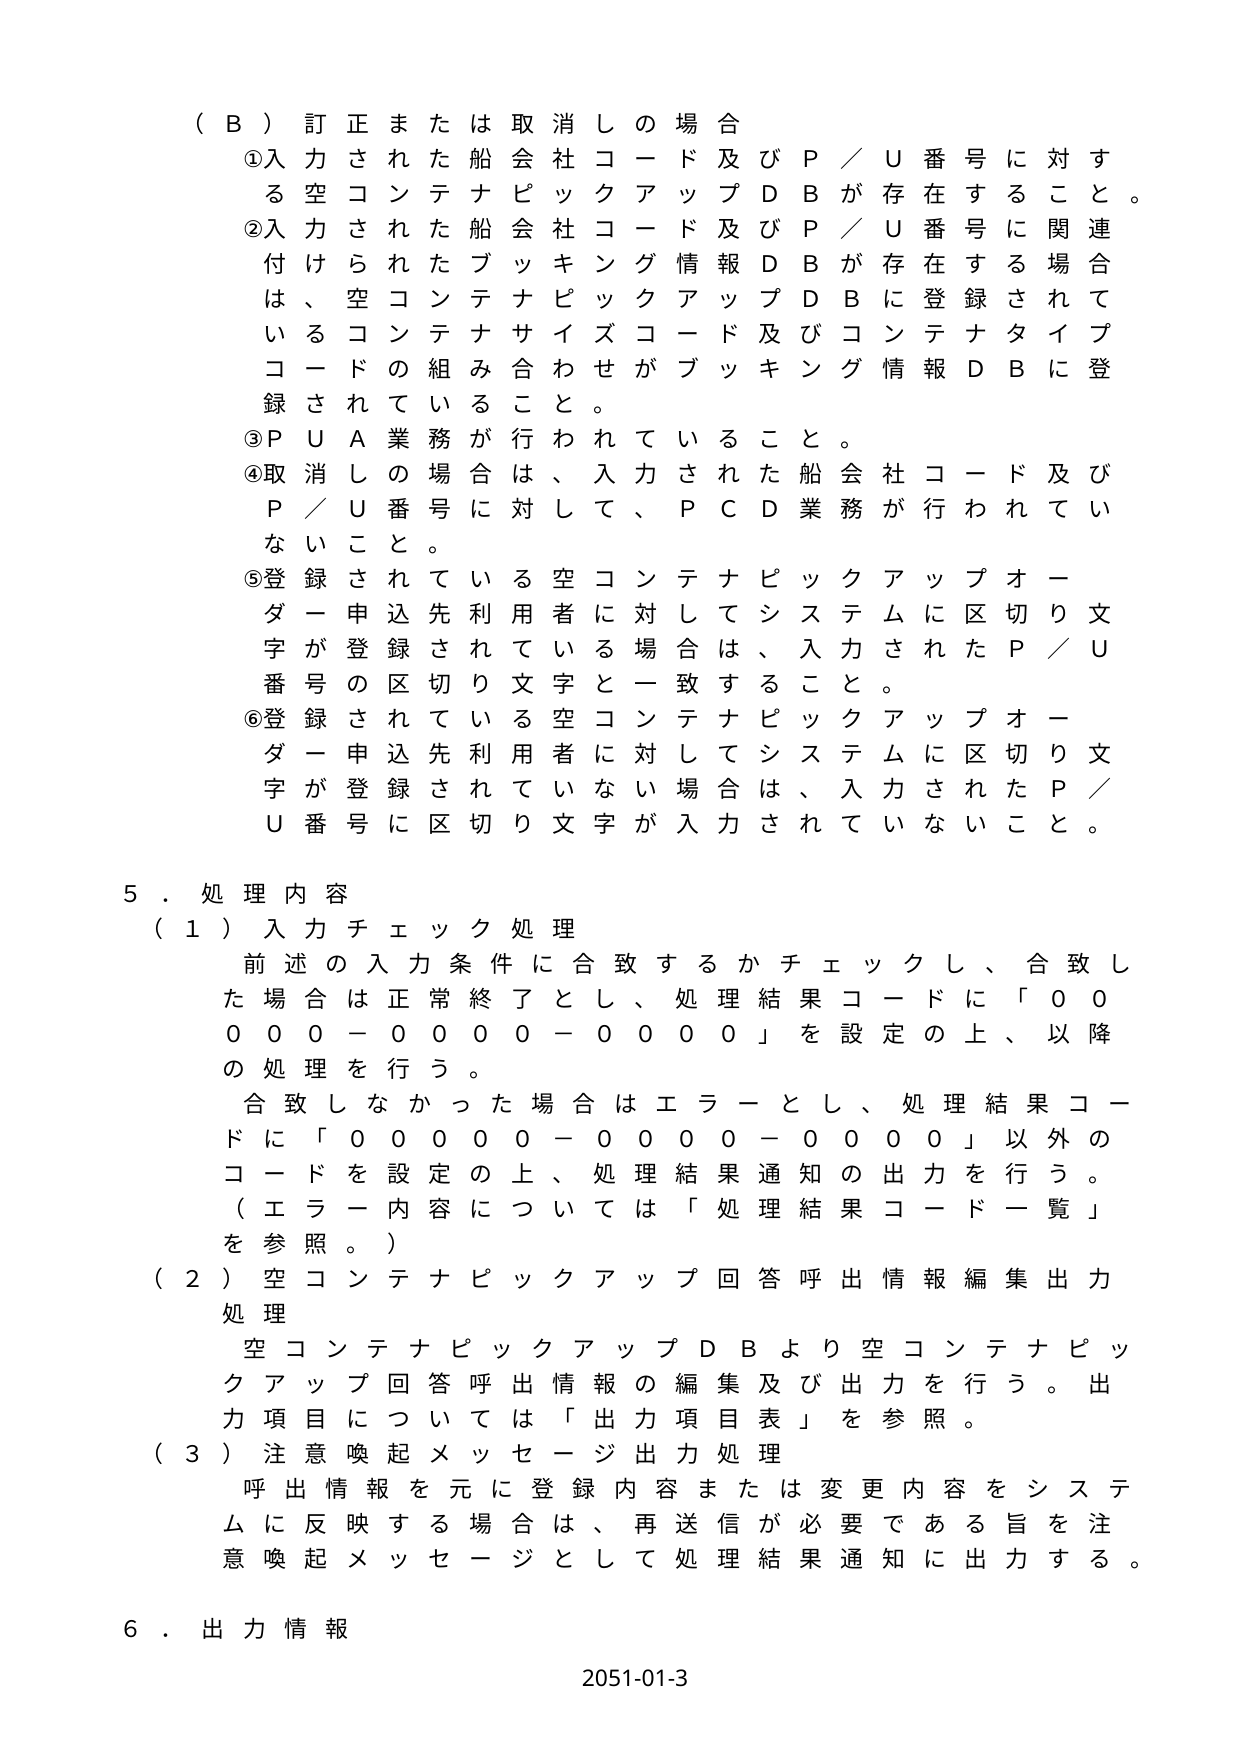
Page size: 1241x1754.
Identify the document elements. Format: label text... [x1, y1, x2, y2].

text （３）注意喚起メッセージ出力処理 [140, 1435, 1150, 1470]
text ①入力された船会社コード及びＰ／Ｕ番号に対する空コンテナピックアップＤＢが存在すること。 [222, 140, 1150, 210]
text ④取消しの場合は、入力された船会社コード及びＰ／Ｕ番号に対して、ＰＣＤ業務が行われていないこと。 [222, 455, 1150, 560]
text ⑥登録されている空コンテナピックアップオーダー申込先利用者に対してシステムに区切り文字が登録されていない場合は、入力されたＰ／Ｕ番号に区切り文字が入力されていないこと。 [222, 700, 1150, 840]
text ６．出力情報 [119, 1610, 1150, 1645]
text ②入力された船会社コード及びＰ／Ｕ番号に関連付けられたブッキング情報ＤＢが存在する場合は、空コンテナピックアップＤＢに登録されているコンテナサイズコード及びコンテナタイプコードの組み合わせがブッキング情報ＤＢに登録されていること。 [222, 210, 1150, 420]
text 呼出情報を元に登録内容または変更内容をシステムに反映する場合は、再送信が必要である旨を注意喚起メッセージとして処理結果通知に出力する。 [202, 1470, 1150, 1575]
text 合致しなかった場合はエラーとし、処理結果コードに「０００００－００００－００００」以外のコードを設定の上、処理結果通知の出力を行う。（エラー内容については「処理結果コード一覧」を参照。） [202, 1085, 1150, 1260]
text （２）空コンテナピックアップ回答呼出情報編集出力処理 [140, 1260, 1150, 1330]
text （Ｂ）訂正または取消しの場合 [119, 105, 1150, 140]
text ⑤登録されている空コンテナピックアップオーダー申込先利用者に対してシステムに区切り文字が登録されている場合は、入力されたＰ／Ｕ番号の区切り文字と一致すること。 [222, 560, 1150, 700]
text （１）入力チェック処理 [140, 910, 1150, 945]
text ③ＰＵＡ業務が行われていること。 [222, 420, 1150, 455]
text ５．処理内容 [119, 875, 1150, 910]
text 空コンテナピックアップＤＢより空コンテナピックアップ回答呼出情報の編集及び出力を行う。出力項目については「出力項目表」を参照。 [202, 1330, 1150, 1435]
text 前述の入力条件に合致するかチェックし、合致した場合は正常終了とし、処理結果コードに「０００００－００００－００００」を設定の上、以降の処理を行う。 [202, 945, 1150, 1085]
